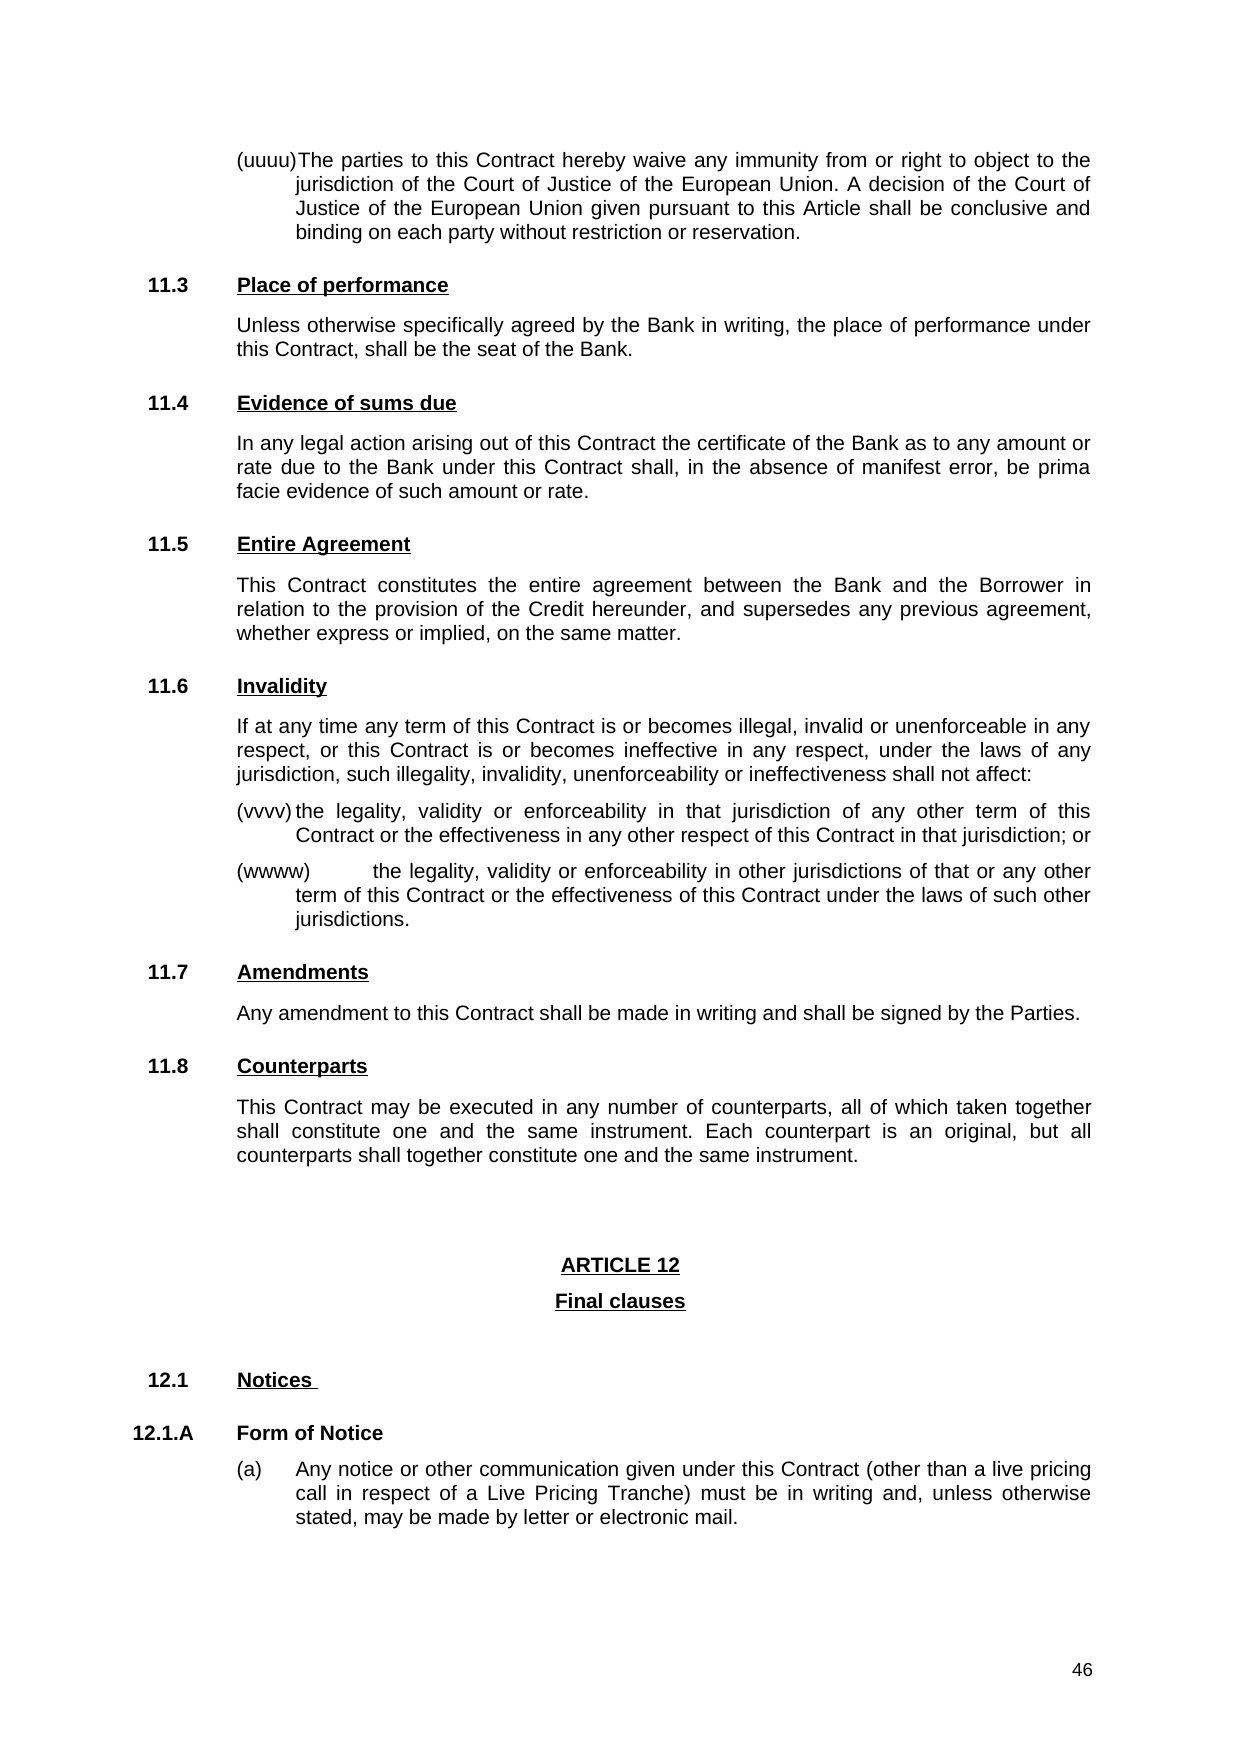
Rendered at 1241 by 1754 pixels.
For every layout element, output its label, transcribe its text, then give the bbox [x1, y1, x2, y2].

subtitle Counterparts [148, 1054, 1092, 1078]
text This Contract constitutes the entire agreement between the Bank and the Borrower in relation to the provision of the Credit hereunder, and supersedes any previous agreement, whether express or implied, on the same matter. [236, 573, 1092, 644]
subtitle Invalidity [148, 674, 1092, 698]
text In any legal action arising out of this Contract the certificate of the Bank as to any amount or rate due to the Bank under this Contract shall, in the absence of manifest error, be prima facie evidence of such amount or rate. [236, 431, 1092, 503]
text If at any time any term of this Contract is or becomes illegal, invalid or unenforceable in any respect, or this Contract is or becomes ineffective in any respect, under the laws of any jurisdiction, such illegality, invalidity, unenforceability or ineffectiveness shall not affect: [236, 714, 1092, 786]
list the legality, validity or enforceability in other jurisdictions of that or any other term of this Contract or the effectiveness of this Contract under the laws of such other jurisdictions. [236, 859, 1092, 931]
subtitle Notices [148, 1367, 1092, 1391]
subtitle Entire Agreement [148, 532, 1092, 556]
subtitle Evidence of sums due [148, 390, 1092, 414]
list Any notice or other communication given under this Contract (other than a live pricing call in respect of a Live Pricing Tranche) must be in writing and, unless otherwise stated, may be made by letter or electronic mail. [236, 1457, 1092, 1529]
subtitle Form of Notice [132, 1421, 1092, 1444]
text Any amendment to this Contract shall be made in writing and shall be signed by the Parties. [236, 1001, 1092, 1025]
list The parties to this Contract hereby waive any immunity from or right to object to the jurisdiction of the Court of Justice of the European Union. A decision of the Court of Justice of the European Union given pursuant to this Article shall be conclusive and binding on each party without restriction or reservation. [236, 148, 1092, 243]
text This Contract may be executed in any number of counterparts, all of which taken together shall constitute one and the same instrument. Each counterpart is an original, but all counterparts shall together constitute one and the same instrument. [236, 1094, 1092, 1166]
subtitle Place of performance [148, 273, 1092, 297]
text Unless otherwise specifically agreed by the Bank in writing, the place of performance under this Contract, shall be the seat of the Bank. [236, 313, 1092, 361]
list the legality, validity or enforceability in that jurisdiction of any other term of this Contract or the effectiveness in any other respect of this Contract in that jurisdiction; or [236, 799, 1092, 847]
title Final clauses [148, 1289, 1092, 1313]
subtitle Amendments [148, 960, 1092, 984]
